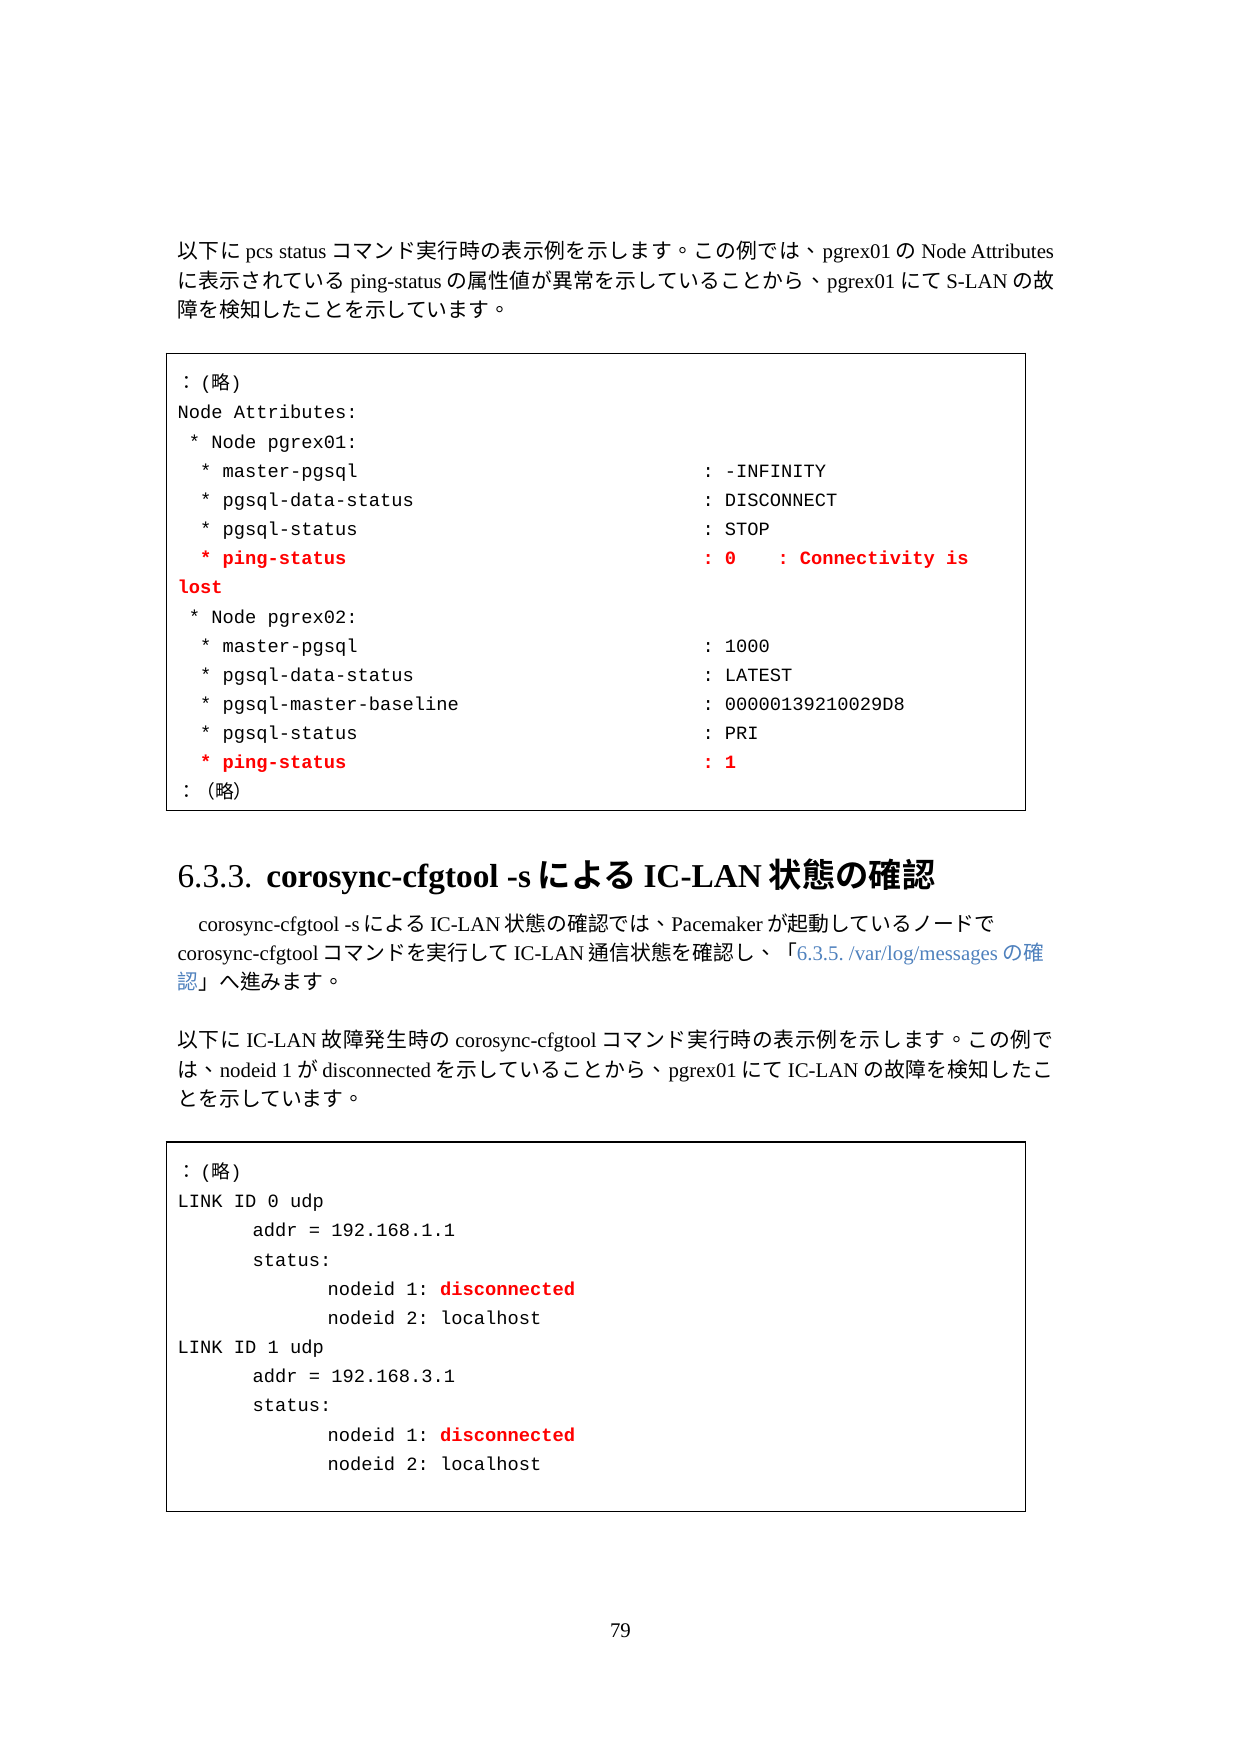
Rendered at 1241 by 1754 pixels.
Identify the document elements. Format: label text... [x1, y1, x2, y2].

text 以下にpcs statusコマンド実行時の表示例を示します。この例では、pgrex01のNode Attributesに表示されているping-statusの属性値が異常を示していることから、pgrex01にてS-LANの故障を検知したことを示しています。 [177, 236, 1054, 323]
text 以下にIC-LAN故障発生時のcorosync-cfgtoolコマンド実行時の表示例を示します。この例では、nodeid 1がdisconnectedを示していることから、pgrex01にてIC-LANの故障を検知したことを示しています。 [177, 1025, 1054, 1112]
text corosync-cfgtool -sによるIC-LAN状態の確認では、Pacemakerが起動しているノードでcorosync-cfgtoolコマンドを実行してIC-LAN通信状態を確認し、「6.3.5. /var/log/messagesの確認」へ進みます。 [177, 908, 1054, 996]
table_header ： (略) Node Attributes: * Node pgrex01: * master-pgsql : -INFINITY * pgsql-data-status : DISCONNECT * pgsql-status : STOP * ping-status : 0 : Connectivity is lost * Node pgrex02: * master-pgsql : 1000 * pgsql-data-status : LATEST * pgsql-master-baseline : 00000139210029D8 * pgsql-status : PRI * ping-status : 1 ：（略） [167, 354, 1025, 809]
table_header ： (略) LINK ID 0 udp addr = 192.168.1.1 status: nodeid 1: disconnected nodeid 2: localhost LINK ID 1 udp addr = 192.168.3.1 status: nodeid 1: disconnected nodeid 2: localhost [167, 1143, 1025, 1511]
subtitle corosync-cfgtool -sによるIC-LAN状態の確認 [177, 852, 1063, 898]
